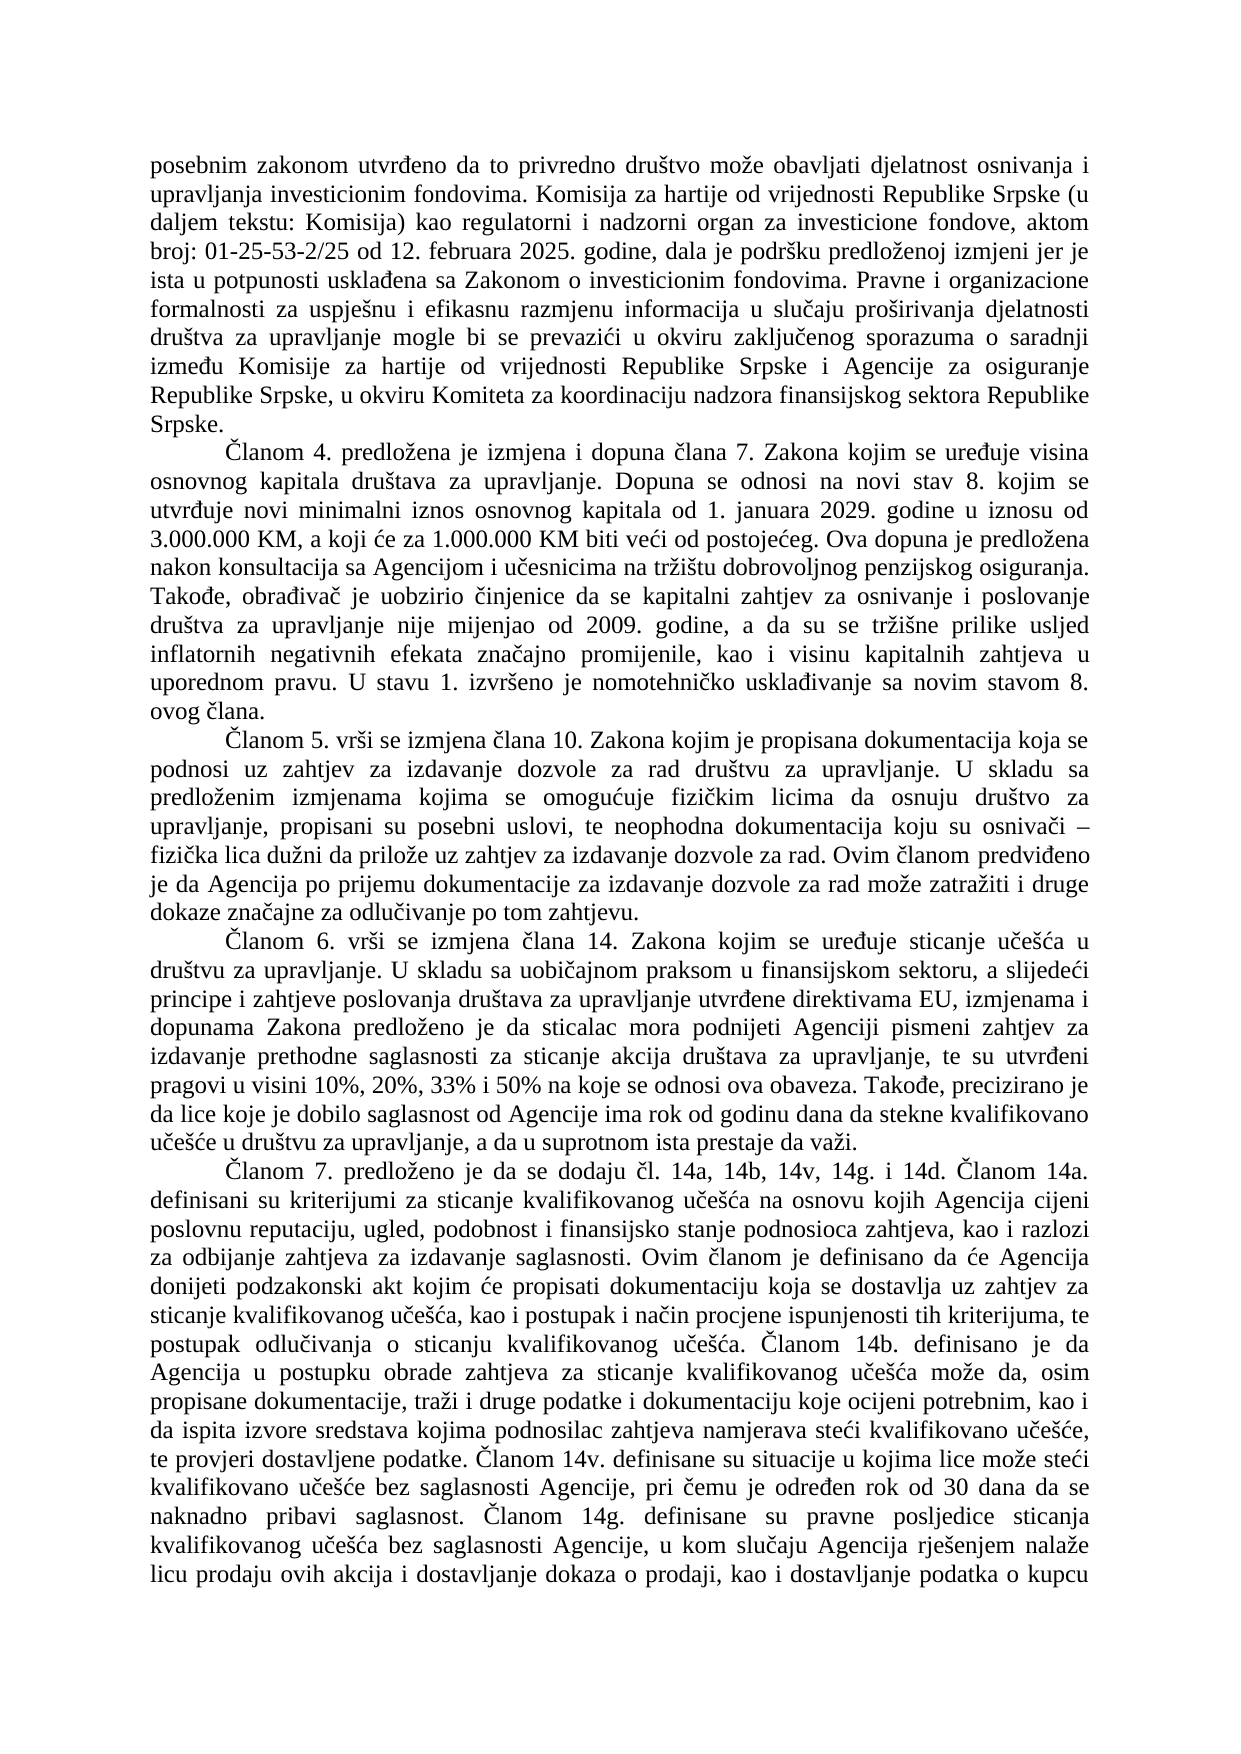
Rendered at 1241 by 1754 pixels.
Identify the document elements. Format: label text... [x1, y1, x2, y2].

text Članom 6. vrši se izmjena člana 14. Zakona kojim se uređuje sticanje učešća u društvu za upravljanje. U skladu sa uobičajnom praksom u finansijskom sektoru, a slijedeći principe i zahtjeve poslovanja društava za upravljanje utvrđene direktivama EU, izmjenama i dopunama Zakona predloženo je da sticalac mora podnijeti Agenciji pismeni zahtjev za izdavanje prethodne saglasnosti za sticanje akcija društava za upravljanje, te su utvrđeni pragovi u visini 10%, 20%, 33% i 50% na koje se odnosi ova obaveza. Takođe, precizirano je da lice koje je dobilo saglasnost od Agencije ima rok od godinu dana da stekne kvalifikovano učešće u društvu za upravljanje, a da u suprotnom ista prestaje da važi. [150, 926, 1090, 1156]
text Članom 5. vrši se izmjena člana 10. Zakona kojim je propisana dokumentacija koja se podnosi uz zahtjev za izdavanje dozvole za rad društvu za upravljanje. U skladu sa predloženim izmjenama kojima se omogućuje fizičkim licima da osnuju društvo za upravljanje, propisani su posebni uslovi, te neophodna dokumentacija koju su osnivači – fizička lica dužni da prilože uz zahtjev za izdavanje dozvole za rad. Ovim članom predviđeno je da Agencija po prijemu dokumentacije za izdavanje dozvole za rad može zatražiti i druge dokaze značajne za odlučivanje po tom zahtjevu. [150, 725, 1090, 926]
text Članom 4. predložena je izmjena i dopuna člana 7. Zakona kojim se uređuje visina osnovnog kapitala društava za upravljanje. Dopuna se odnosi na novi stav 8. kojim se utvrđuje novi minimalni iznos osnovnog kapitala od 1. januara 2029. godine u iznosu od 3.000.000 KM, a koji će za 1.000.000 KM biti veći od postojećeg. Ova dopuna je predložena nakon konsultacija sa Agencijom i učesnicima na tržištu dobrovoljnog penzijskog osiguranja. Takođe, obrađivač je uobzirio činjenice da se kapitalni zahtjev za osnivanje i poslovanje društva za upravljanje nije mijenjao od 2009. godine, a da su se tržišne prilike usljed inflatornih negativnih efekata značajno promijenile, kao i visinu kapitalnih zahtjeva u uporednom pravu. U stavu 1. izvršeno je nomotehničko usklađivanje sa novim stavom 8. ovog člana. [150, 437, 1090, 725]
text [150, 150, 1090, 437]
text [150, 1156, 1090, 1587]
